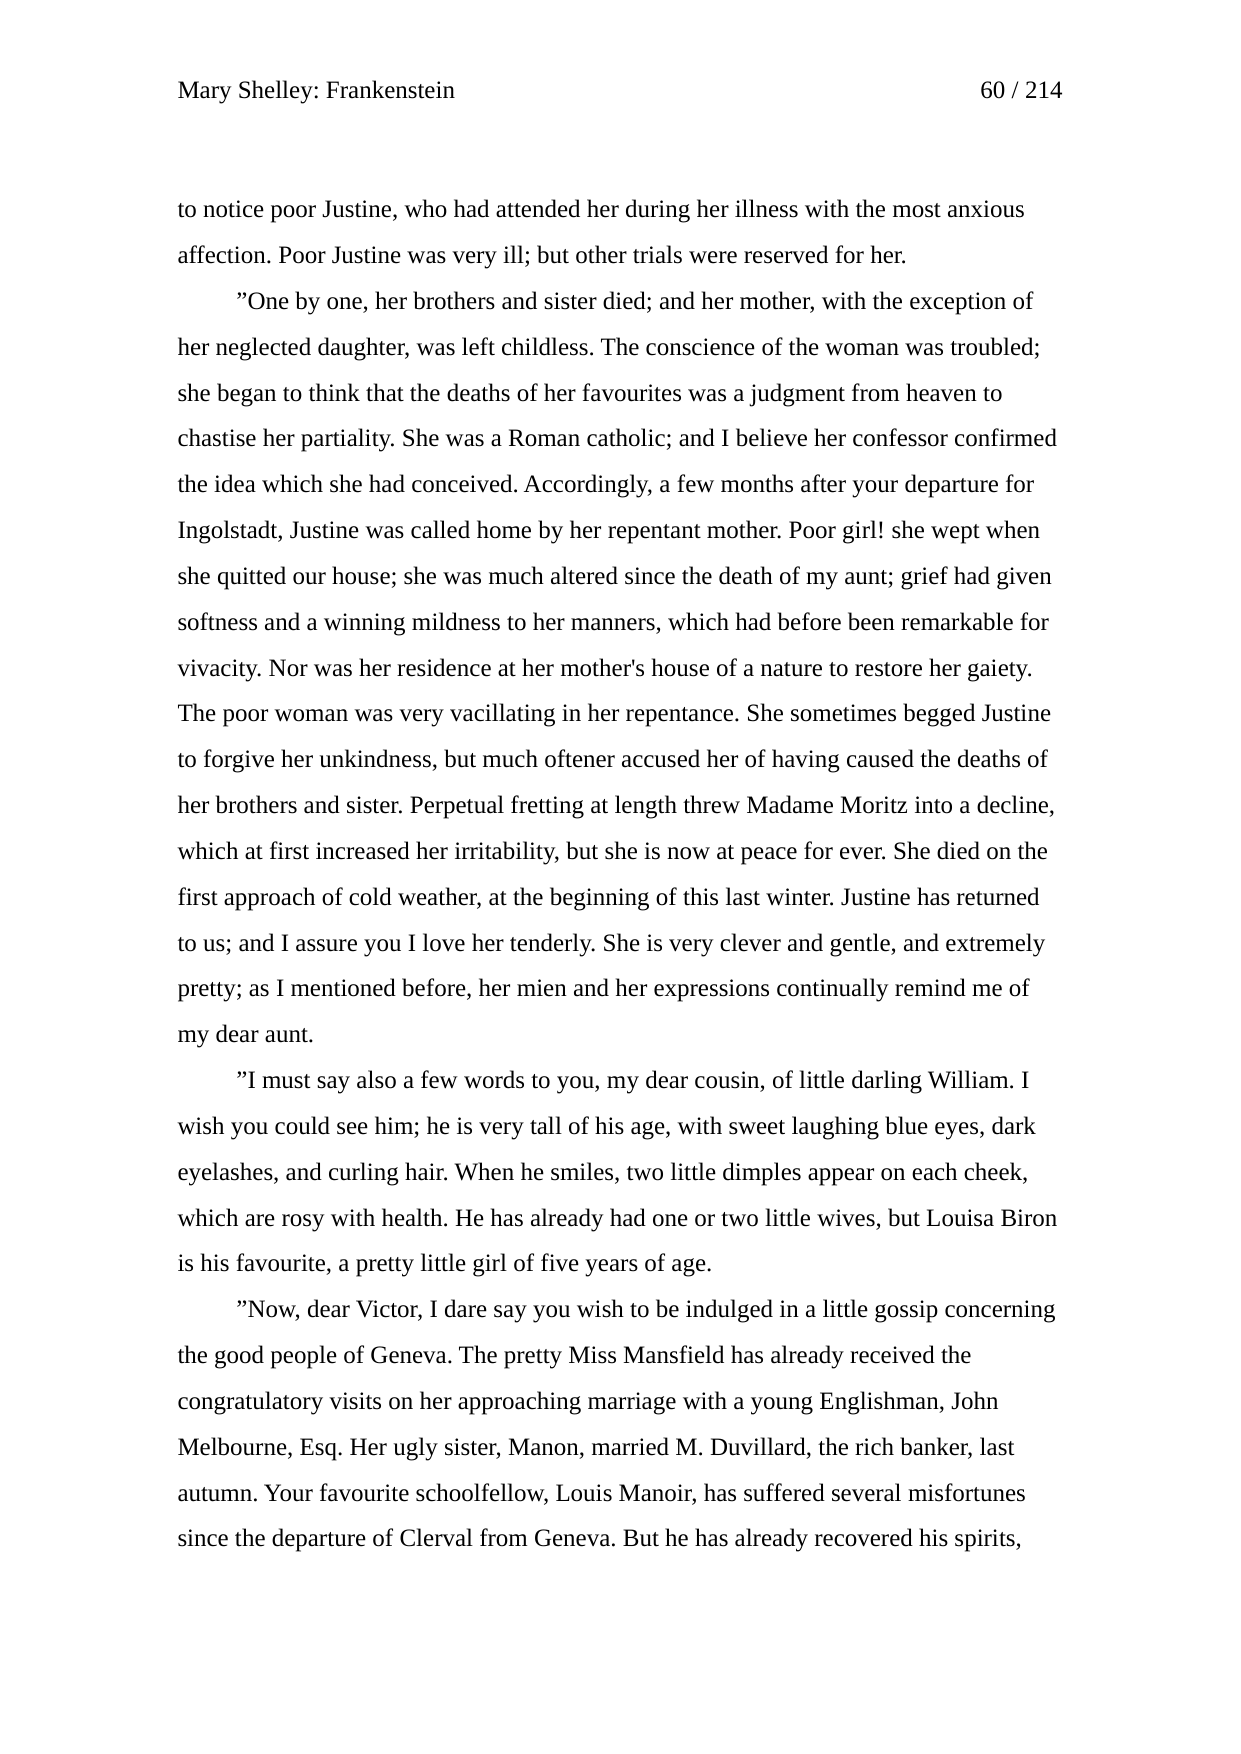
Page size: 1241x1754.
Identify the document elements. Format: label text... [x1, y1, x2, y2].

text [177, 1277, 1063, 1552]
text ”I must say also a few words to you, my dear cousin, of little darling William. I wish you could see him; he is very tall of his age, with sweet laughing blue eyes, dark eyelashes, and curling hair. When he smiles, two little dimples appear on each cheek, which are rosy with health. He has already had one or two little wives, but Louisa Biron is his favourite, a pretty little girl of five years of age. [177, 1048, 1063, 1277]
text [177, 177, 1063, 269]
text ”One by one, her brothers and sister died; and her mother, with the exception of her neglected daughter, was left childless. The conscience of the woman was troubled; she began to think that the deaths of her favourites was a judgment from heaven to chastise her partiality. She was a Roman catholic; and I believe her confessor confirmed the idea which she had conceived. Accordingly, a few months after your departure for Ingolstadt, Justine was called home by her repentant mother. Poor girl! she wept when she quitted our house; she was much altered since the death of my aunt; grief had given softness and a winning mildness to her manners, which had before been remarkable for vivacity. Nor was her residence at her mother's house of a nature to restore her gaiety. The poor woman was very vacillating in her repentance. She sometimes begged Justine to forgive her unkindness, but much oftener accused her of having caused the deaths of her brothers and sister. Perpetual fretting at length threw Madame Moritz into a decline, which at first increased her irritability, but she is now at peace for ever. She died on the first approach of cold weather, at the beginning of this last winter. Justine has returned to us; and I assure you I love her tenderly. She is very clever and gentle, and extremely pretty; as I mentioned before, her mien and her expressions continually remind me of my dear aunt. [177, 269, 1063, 1048]
